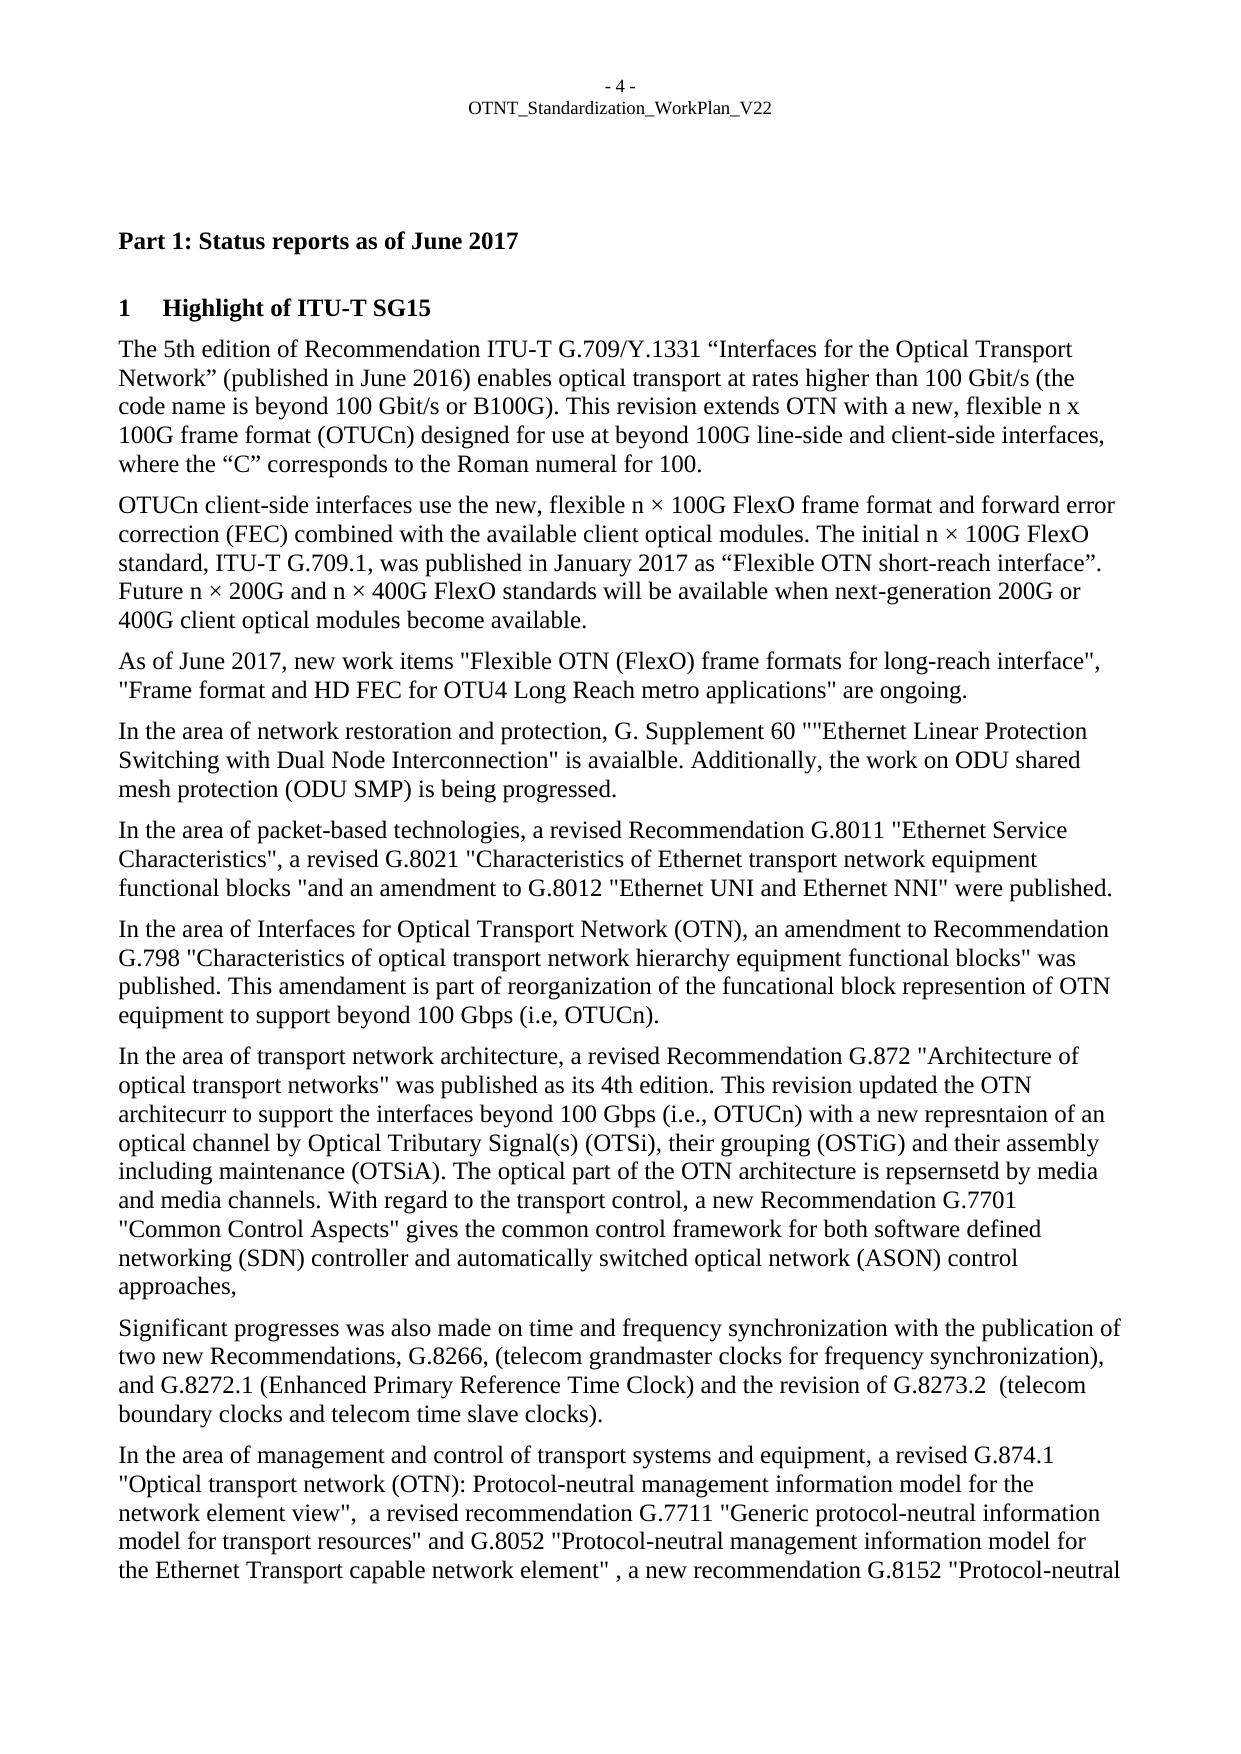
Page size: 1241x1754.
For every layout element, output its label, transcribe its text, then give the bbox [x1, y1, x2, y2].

text OTUCn client-side interfaces use the new, flexible n × 100G FlexO frame format and forward error correction (FEC) combined with the available client optical modules. The initial n × 100G FlexO standard, ITU-T G.709.1, was published in January 2017 as “Flexible OTN short-reach interface”. Future n × 200G and n × 400G FlexO standards will be available when next-generation 200G or 400G client optical modules become available. [118, 490, 1122, 634]
subtitle Part 1: Status reports as of June 2017 [118, 226, 1122, 255]
text In the area of packet-based technologies, a revised Recommendation G.8011 "Ethernet Service Characteristics", a revised G.8021 "Characteristics of Ethernet transport network equipment functional blocks "and an amendment to G.8012 "Ethernet UNI and Ethernet NNI" were published. [118, 815, 1122, 901]
text The 5th edition of Recommendation ITU-T G.709/Y.1331 “Interfaces for the Optical Transport Network” (published in June 2016) enables optical transport at rates higher than 100 Gbit/s (the code name is beyond 100 Gbit/s or B100G). This revision extends OTN with a new, flexible n x 100G frame format (OTUCn) designed for use at beyond 100G line-side and client-side interfaces, where the “C” corresponds to the Roman numeral for 100. [118, 334, 1122, 478]
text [118, 1440, 1122, 1584]
text In the area of transport network architecture, a revised Recommendation G.872 "Architecture of optical transport networks" was published as its 4th edition. This revision updated the OTN architecurr to support the interfaces beyond 100 Gbps (i.e., OTUCn) with a new represntaion of an optical channel by Optical Tributary Signal(s) (OTSi), their grouping (OSTiG) and their assembly including maintenance (OTSiA). The optical part of the OTN architecture is repsernsetd by media and media channels. With regard to the transport control, a new Recommendation G.7701 "Common Control Aspects" gives the common control framework for both software defined networking (SDN) controller and automatically switched optical network (ASON) control approaches, [118, 1041, 1122, 1300]
text Significant progresses was also made on time and frequency synchronization with the publication of two new Recommendations, G.8266, (telecom grandmaster clocks for frequency synchronization), and G.8272.1 (Enhanced Primary Reference Time Clock) and the revision of G.8273.2 (telecom boundary clocks and telecom time slave clocks). [118, 1313, 1122, 1428]
subtitle Highlight of ITU-T SG15 [118, 293, 1122, 321]
text As of June 2017, new work items "Flexible OTN (FlexO) frame formats for long-reach interface", "Frame format and HD FEC for OTU4 Long Reach metro applications" are ongoing. [118, 646, 1122, 704]
text In the area of Interfaces for Optical Transport Network (OTN), an amendment to Recommendation G.798 "Characteristics of optical transport network hierarchy equipment functional blocks" was published. This amendament is part of reorganization of the funcational block represention of OTN equipment to support beyond 100 Gbps (i.e, OTUCn). [118, 914, 1122, 1029]
text In the area of network restoration and protection, G. Supplement 60 ""Ethernet Linear Protection Switching with Dual Node Interconnection" is avaialble. Additionally, the work on ODU shared mesh protection (ODU SMP) is being progressed. [118, 716, 1122, 803]
